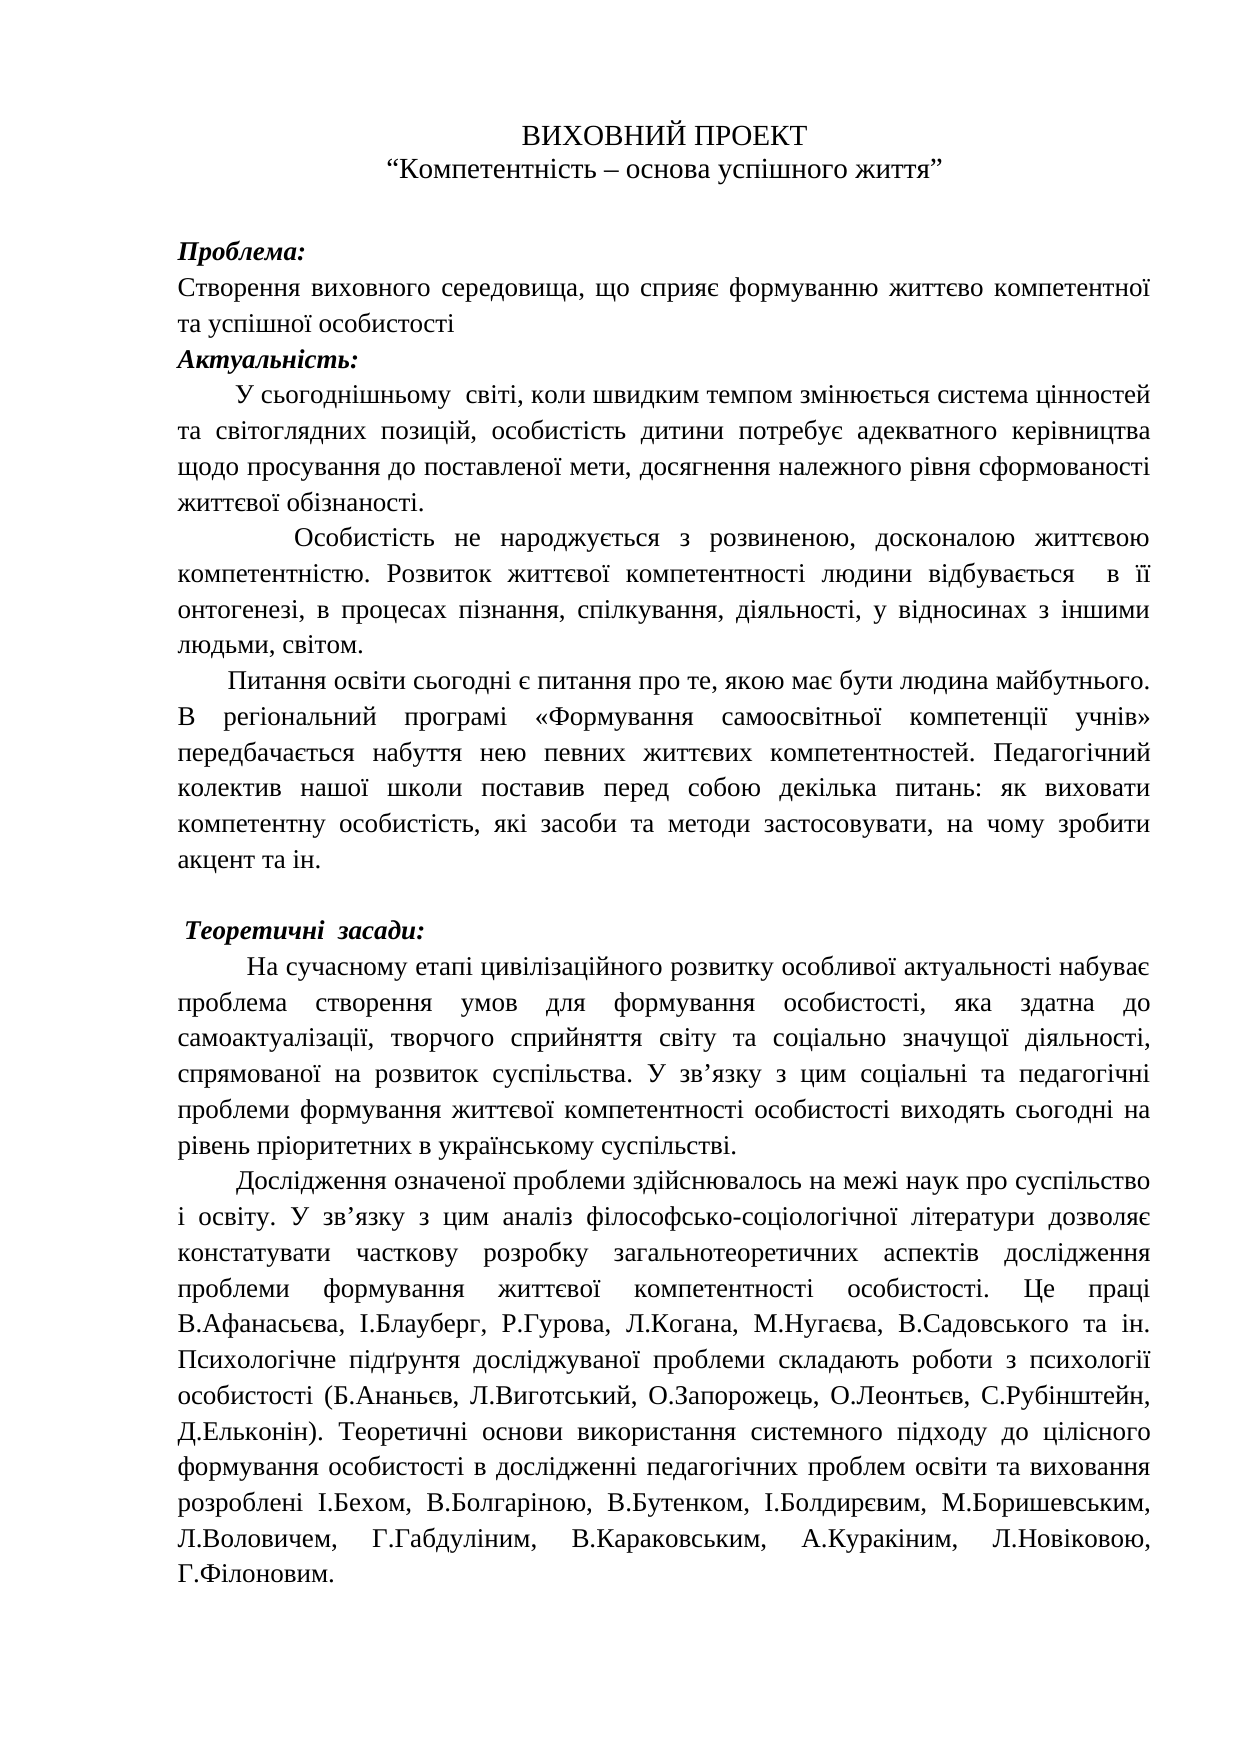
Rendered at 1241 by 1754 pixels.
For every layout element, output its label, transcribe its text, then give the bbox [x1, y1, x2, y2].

text Теоретичні засади: [177, 914, 1152, 946]
text Особистість не народжується з розвиненою, досконалою життєвою компетентністю. Розвиток життєвої компетентності людини відбувається в її онтогенезі, в процесах пізнання, спілкування, діяльності, у відносинах з іншими людьми, світом. [177, 521, 1152, 660]
text Актуальність: [177, 343, 1152, 374]
text Проблема: [177, 236, 1152, 267]
text “Компетентність – основа успішного життя” [177, 152, 1152, 185]
text У сьогоднішньому світі, коли швидким темпом змінюється система цінностей та світоглядних позицій, особистість дитини потребує адекватного керівництва щодо просування до поставленої мети, досягнення належного рівня сформованості життєвої обізнаності. [177, 378, 1152, 517]
text На сучасному етапі цивілізаційного розвитку особливої актуальності набуває проблема створення умов для формування особистості, яка здатна до самоактуалізації, творчого сприйняття світу та соціально значущої діяльності, спрямованої на розвиток суспільства. У зв’язку з цим соціальні та педагогічні проблеми формування життєвої компетентності особистості виходять сьогодні на рівень пріоритетних в українському суспільстві. [177, 950, 1152, 1160]
text ВИХОВНИЙ ПРОЕКТ [177, 118, 1152, 152]
text Питання освіти сьогодні є питання про те, якою має бути людина майбутнього. В регіональний програмі «Формування самоосвітньої компетенції учнів» передбачається набуття нею певних життєвих компетентностей. Педагогічний колектив нашої школи поставив перед собою декілька питань: як виховати компетентну особистість, які засоби та методи застосовувати, на чому зробити акцент та ін. [177, 664, 1152, 874]
text Дослідження означеної проблеми здійснювалось на межі наук про суспільство і освіту. У зв’язку з цим аналіз філософсько-соціологічної літератури дозволяє констатувати часткову розробку загальнотеоретичних аспектів дослідження проблеми формування життєвої компетентності особистості. Це праці В.Афанасьєва, І.Блауберг, Р.Гурова, Л.Когана, М.Нугаєва, В.Садовського та ін. Психологічне підґрунтя досліджуваної проблеми складають роботи з психології особистості (Б.Ананьєв, Л.Виготський, О.Запорожець, О.Леонтьєв, С.Рубінштейн, Д.Ельконін). Теоретичні основи використання системного підходу до цілісного формування особистості в дослідженні педагогічних проблем освіти та виховання розроблені І.Бехом, В.Болгаріною, В.Бутенком, І.Болдирєвим, М.Боришевським, Л.Воловичем, Г.Габдуліним, В.Караковським, А.Куракіним, Л.Новіковою, Г.Філоновим. [177, 1164, 1152, 1589]
text Створення виховного середовища, що сприяє формуванню життєво компетентної та успішної особистості [177, 271, 1152, 338]
